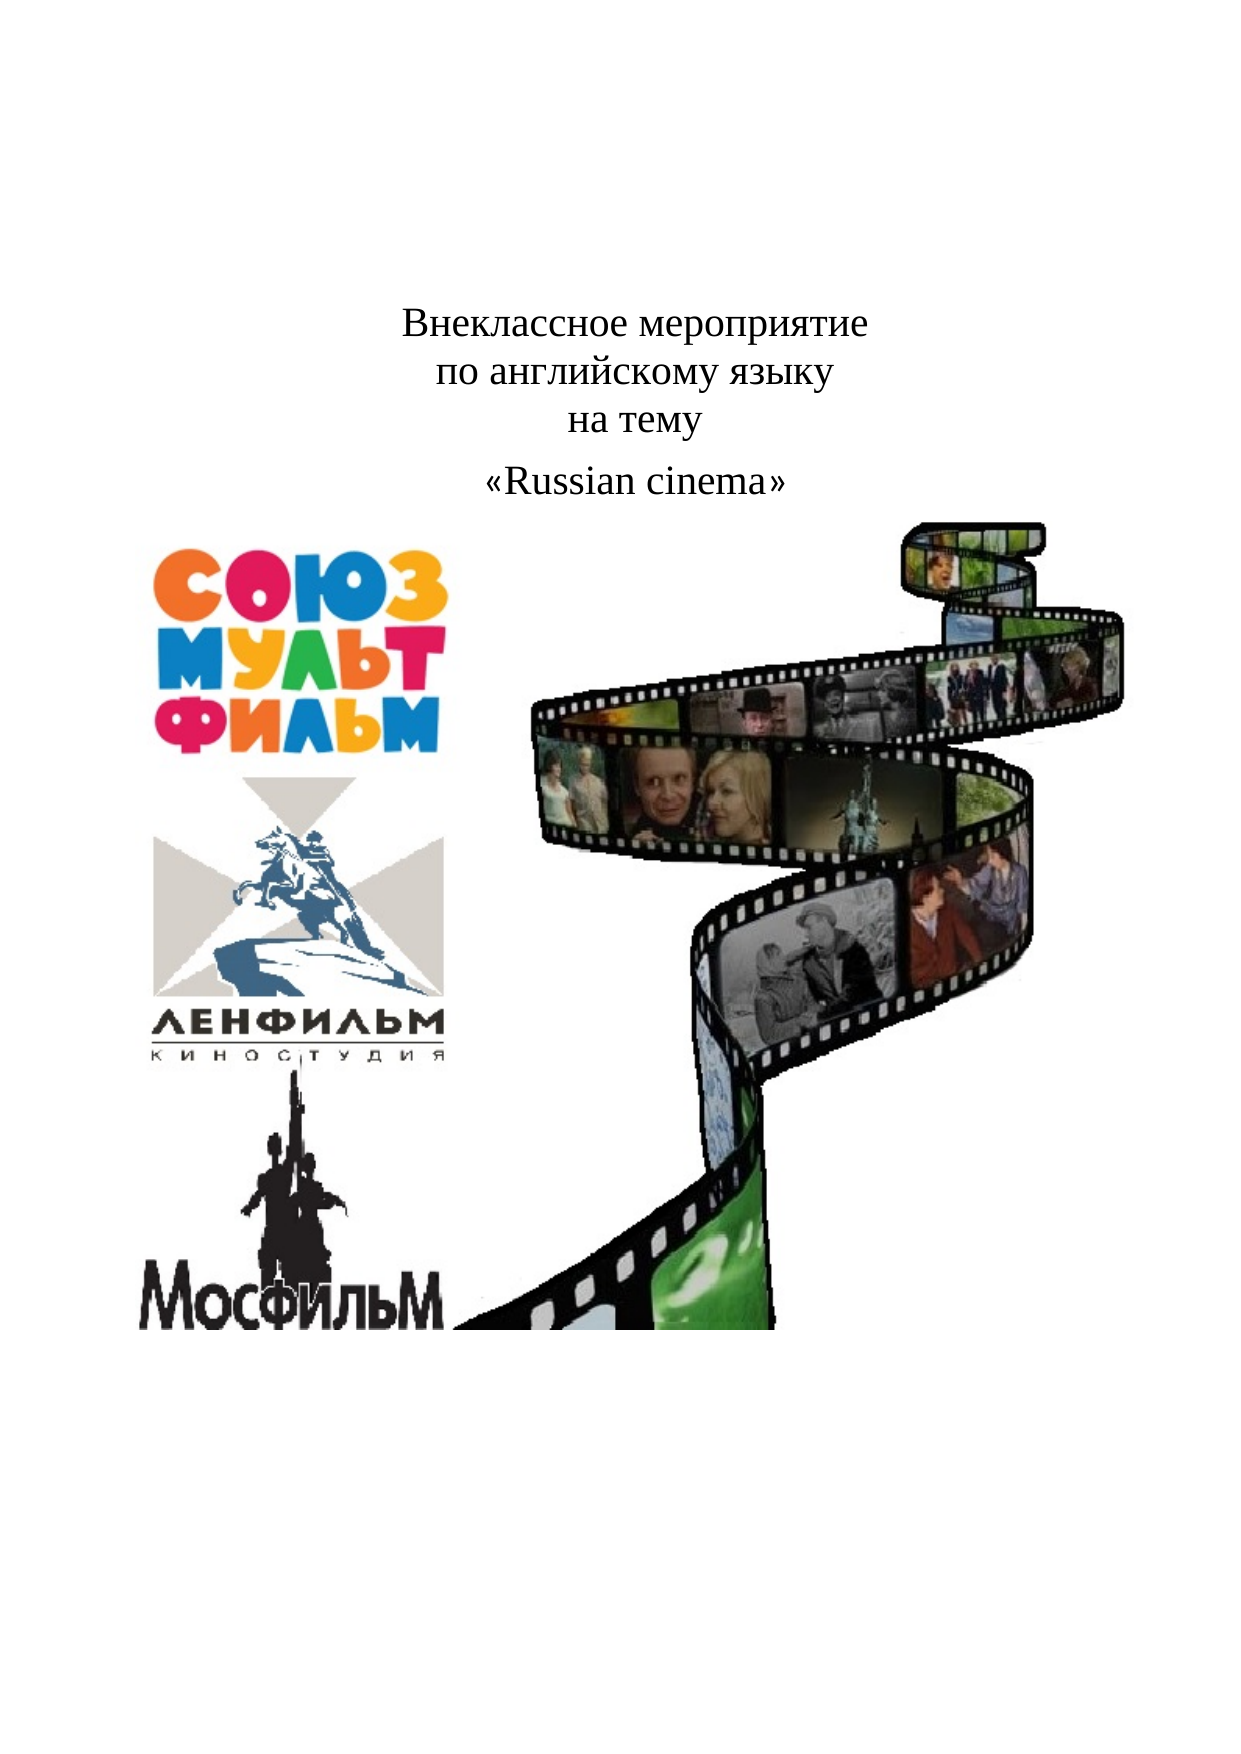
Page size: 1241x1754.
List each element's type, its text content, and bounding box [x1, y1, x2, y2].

text «Russian cinema» [74, 454, 1196, 505]
text по английскому языку [74, 346, 1196, 394]
text на тему [74, 394, 1196, 442]
picture [135, 521, 1143, 1330]
text Внеклассное мероприятие [74, 298, 1196, 346]
